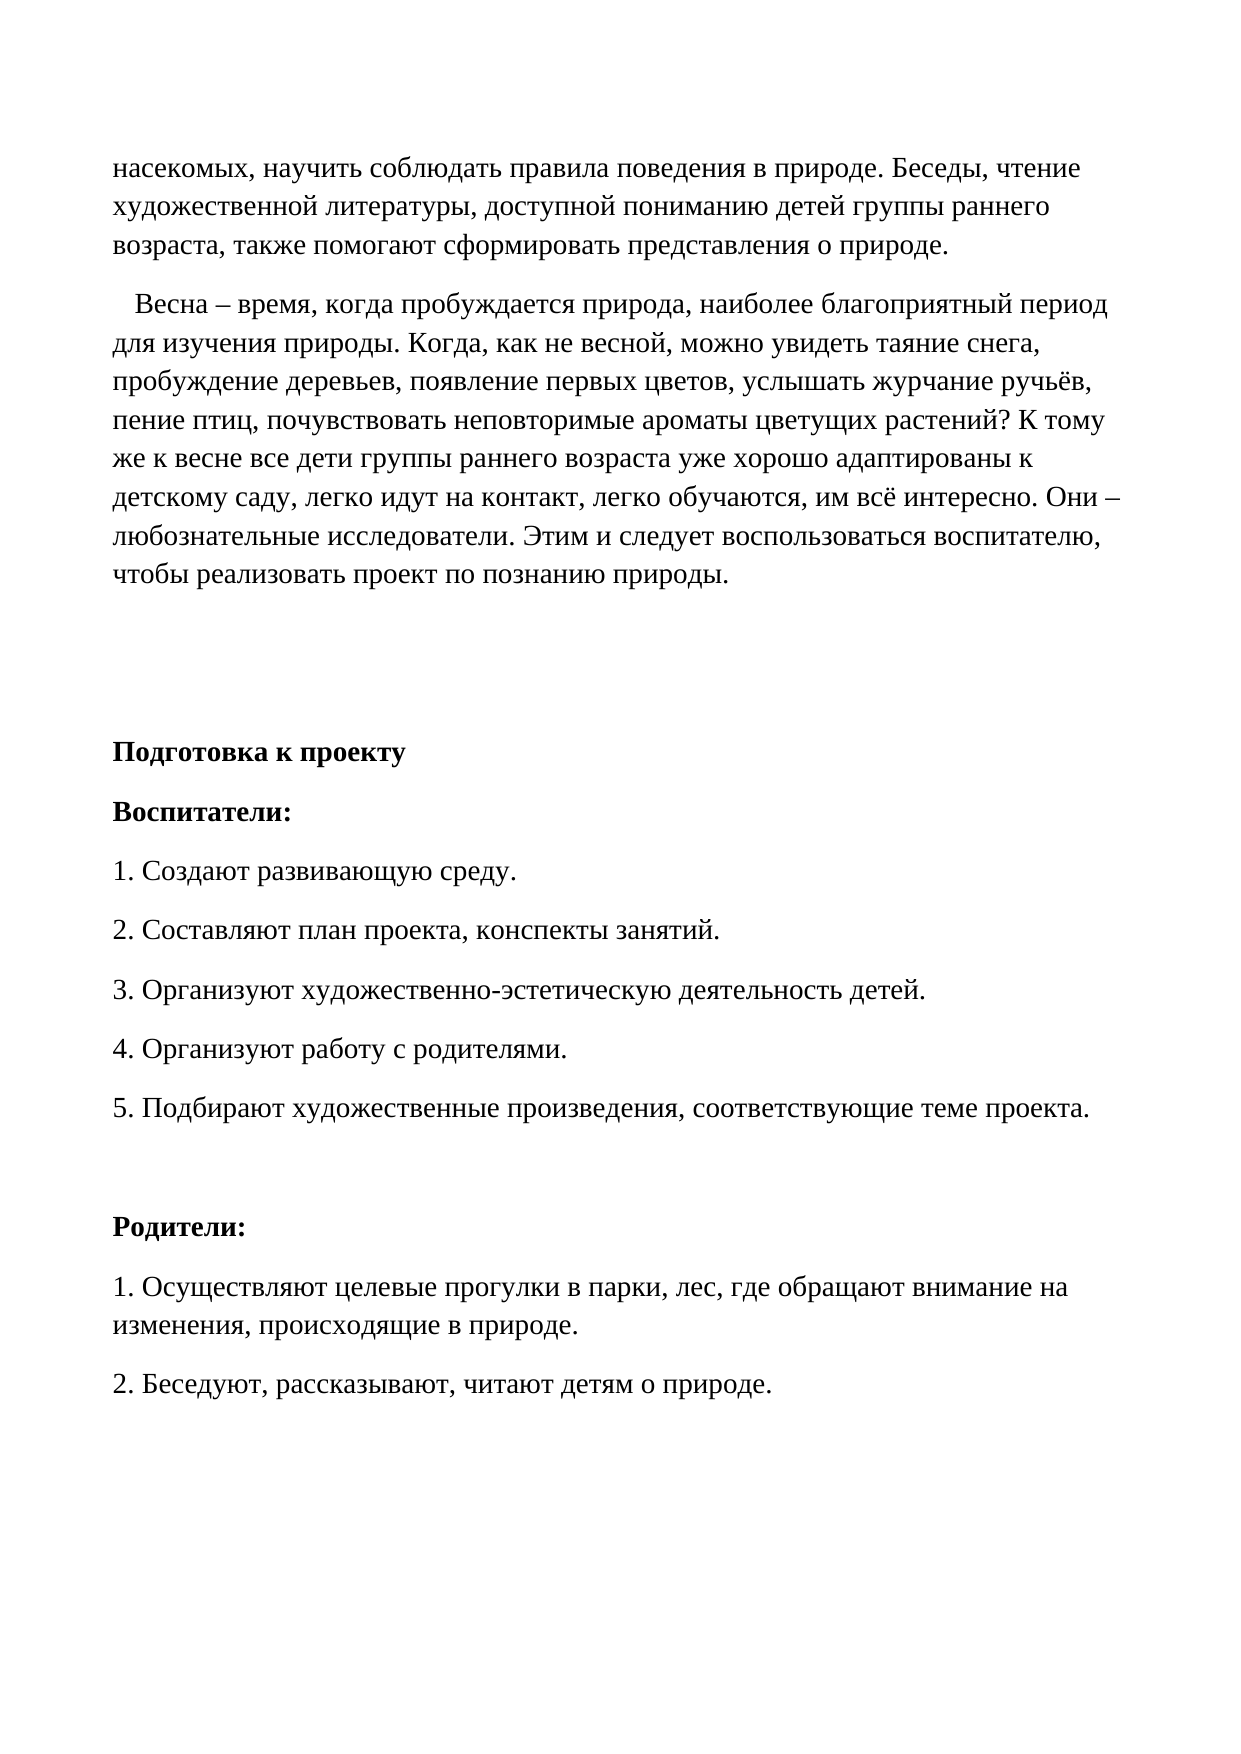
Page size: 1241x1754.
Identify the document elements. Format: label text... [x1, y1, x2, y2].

text 1. Осуществляют целевые прогулки в парки, лес, где обращают внимание на изменения, происходящие в природе. [112, 1269, 1128, 1341]
text 2. Беседуют, рассказывают, читают детям о природе. [112, 1367, 1128, 1400]
text Подготовка к проекту [112, 734, 1128, 768]
text Родители: [112, 1209, 1128, 1243]
text Весна – время, когда пробуждается природа, наиболее благоприятный период для изучения природы. Когда, как не весной, можно увидеть таяние снега, пробуждение деревьев, появление первых цветов, услышать журчание ручьёв, пение птиц, почувствовать неповторимые ароматы цветущих растений? К тому же к весне все дети группы раннего возраста уже хорошо адаптированы к детскому саду, легко идут на контакт, легко обучаются, им всё интересно. Они – любознательные исследователи. Этим и следует воспользоваться воспитателю, чтобы реализовать проект по познанию природы. [112, 286, 1128, 590]
text 2. Составляют план проекта, конспекты занятий. [112, 912, 1128, 946]
text 3. Организуют художественно-эстетическую деятельность детей. [112, 972, 1128, 1005]
text Воспитатели: [112, 794, 1128, 827]
text 1. Создают развивающую среду. [112, 853, 1128, 887]
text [112, 150, 1128, 261]
text 5. Подбирают художественные произведения, соответствующие теме проекта. [112, 1091, 1128, 1124]
text 4. Организуют работу с родителями. [112, 1031, 1128, 1065]
